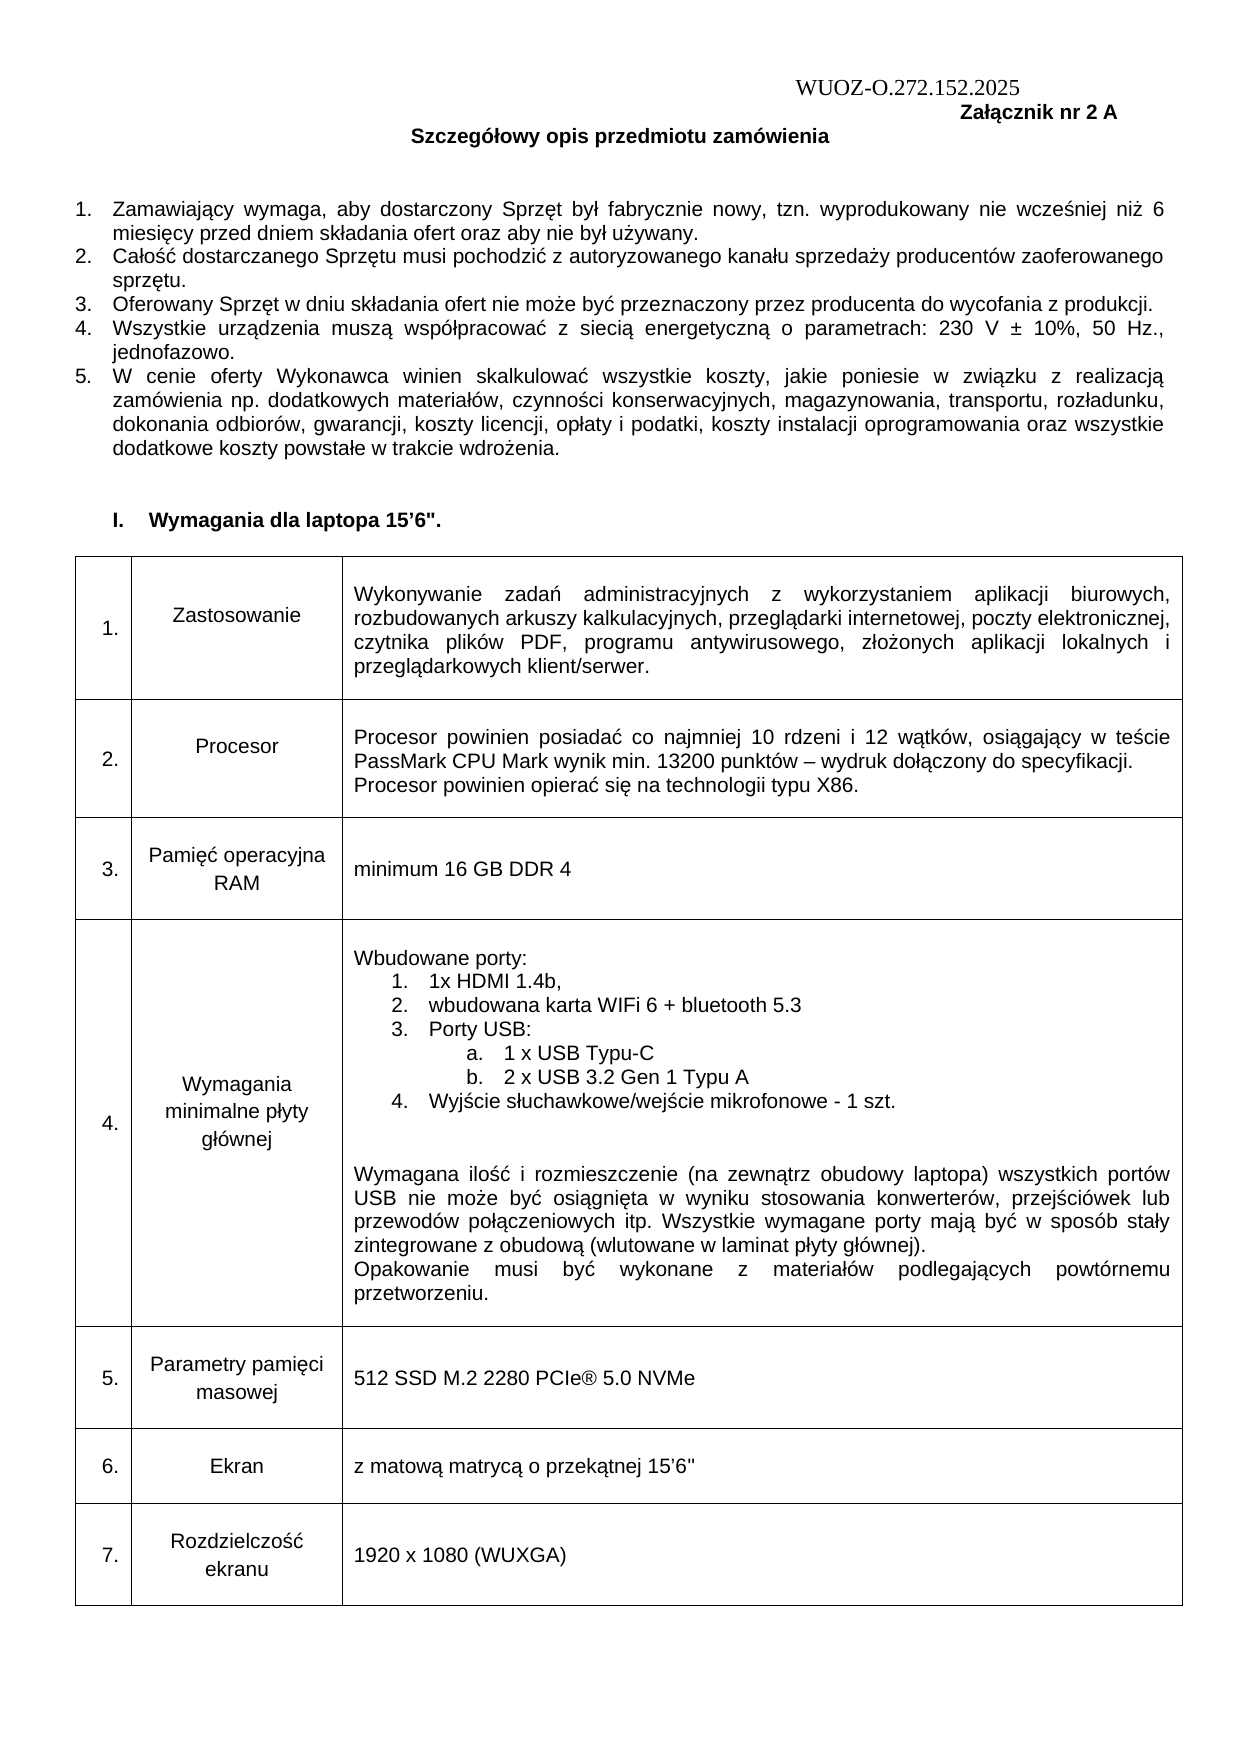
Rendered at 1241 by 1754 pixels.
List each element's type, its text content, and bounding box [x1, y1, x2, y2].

table_cell Wymagania minimalne płyty głównej [132, 920, 342, 1326]
table_cell minimum 16 GB DDR 4 [343, 818, 1182, 919]
table_cell [76, 920, 131, 1326]
table_cell Wbudowane porty: 1x HDMI 1.4b, wbudowana karta WIFi 6 + bluetooth 5.3 Porty USB: 1 x USB Typu-C 2 x USB 3.2 Gen 1 Typu A Wyjście słuchawkowe/wejście mikrofonowe - 1 szt. Wymagana ilość i rozmieszczenie (na zewnątrz obudowy laptopa) wszystkich portów USB nie może być osiągnięta w wyniku stosowania konwerterów, przejściówek lub przewodów połączeniowych itp. Wszystkie wymagane porty mają być w sposób stały zintegrowane z obudową (wlutowane w laminat płyty głównej). Opakowanie musi być wykonane z materiałów podlegających powtórnemu przetworzeniu. [343, 920, 1182, 1326]
list W cenie oferty Wykonawca winien skalkulować wszystkie koszty, jakie poniesie w związku z realizacją zamówienia np. dodatkowych materiałów, czynności konserwacyjnych, magazynowania, transportu, rozładunku, dokonania odbiorów, gwarancji, koszty licencji, opłaty i podatki, koszty instalacji oprogramowania oraz wszystkie dodatkowe koszty powstałe w trakcie wdrożenia. [75, 364, 1165, 460]
list Oferowany Sprzęt w dniu składania ofert nie może być przeznaczony przez producenta do wycofania z produkcji. [75, 292, 1165, 316]
table_cell z matową matrycą o przekątnej 15’6" [343, 1429, 1182, 1503]
table_cell [76, 818, 131, 919]
table_cell Parametry pamięci masowej [132, 1327, 342, 1428]
table_cell Pamięć operacyjna RAM [132, 818, 342, 919]
table_cell [76, 1429, 131, 1503]
subtitle Wymagania dla laptopa 15’6". [112, 508, 1165, 532]
subtitle Szczegółowy opis przedmiotu zamówienia [75, 124, 1165, 148]
list Wszystkie urządzenia muszą współpracować z siecią energetyczną o parametrach: 230 V ± 10%, 50 Hz., jednofazowo. [75, 316, 1165, 364]
table_cell Procesor powinien posiadać co najmniej 10 rdzeni i 12 wątków, osiągający w teście PassMark CPU Mark wynik min. 13200 punktów – wydruk dołączony do specyfikacji. Procesor powinien opierać się na technologii typu X86. [343, 700, 1182, 817]
table_header Zastosowanie [132, 557, 342, 698]
table_cell 1920 x 1080 (WUXGA) [343, 1504, 1182, 1605]
table_header [76, 557, 131, 698]
table_cell Ekran [132, 1429, 342, 1503]
table_cell [76, 1327, 131, 1428]
table_cell [76, 700, 131, 817]
table_header Wykonywanie zadań administracyjnych z wykorzystaniem aplikacji biurowych, rozbudowanych arkuszy kalkulacyjnych, przeglądarki internetowej, poczty elektronicznej, czytnika plików PDF, programu antywirusowego, złożonych aplikacji lokalnych i przeglądarkowych klient/serwer. [343, 557, 1182, 698]
list Zamawiający wymaga, aby dostarczony Sprzęt był fabrycznie nowy, tzn. wyprodukowany nie wcześniej niż 6 miesięcy przed dniem składania ofert oraz aby nie był używany. [75, 196, 1165, 244]
list Całość dostarczanego Sprzętu musi pochodzić z autoryzowanego kanału sprzedaży producentów zaoferowanego sprzętu. [75, 244, 1165, 292]
table_cell 512 SSD M.2 2280 PCIe® 5.0 NVMe [343, 1327, 1182, 1428]
subtitle Załącznik nr 2 A [75, 100, 1165, 124]
table_cell Procesor [132, 700, 342, 817]
table_cell Rozdzielczość ekranu [132, 1504, 342, 1605]
table_cell [76, 1504, 131, 1605]
